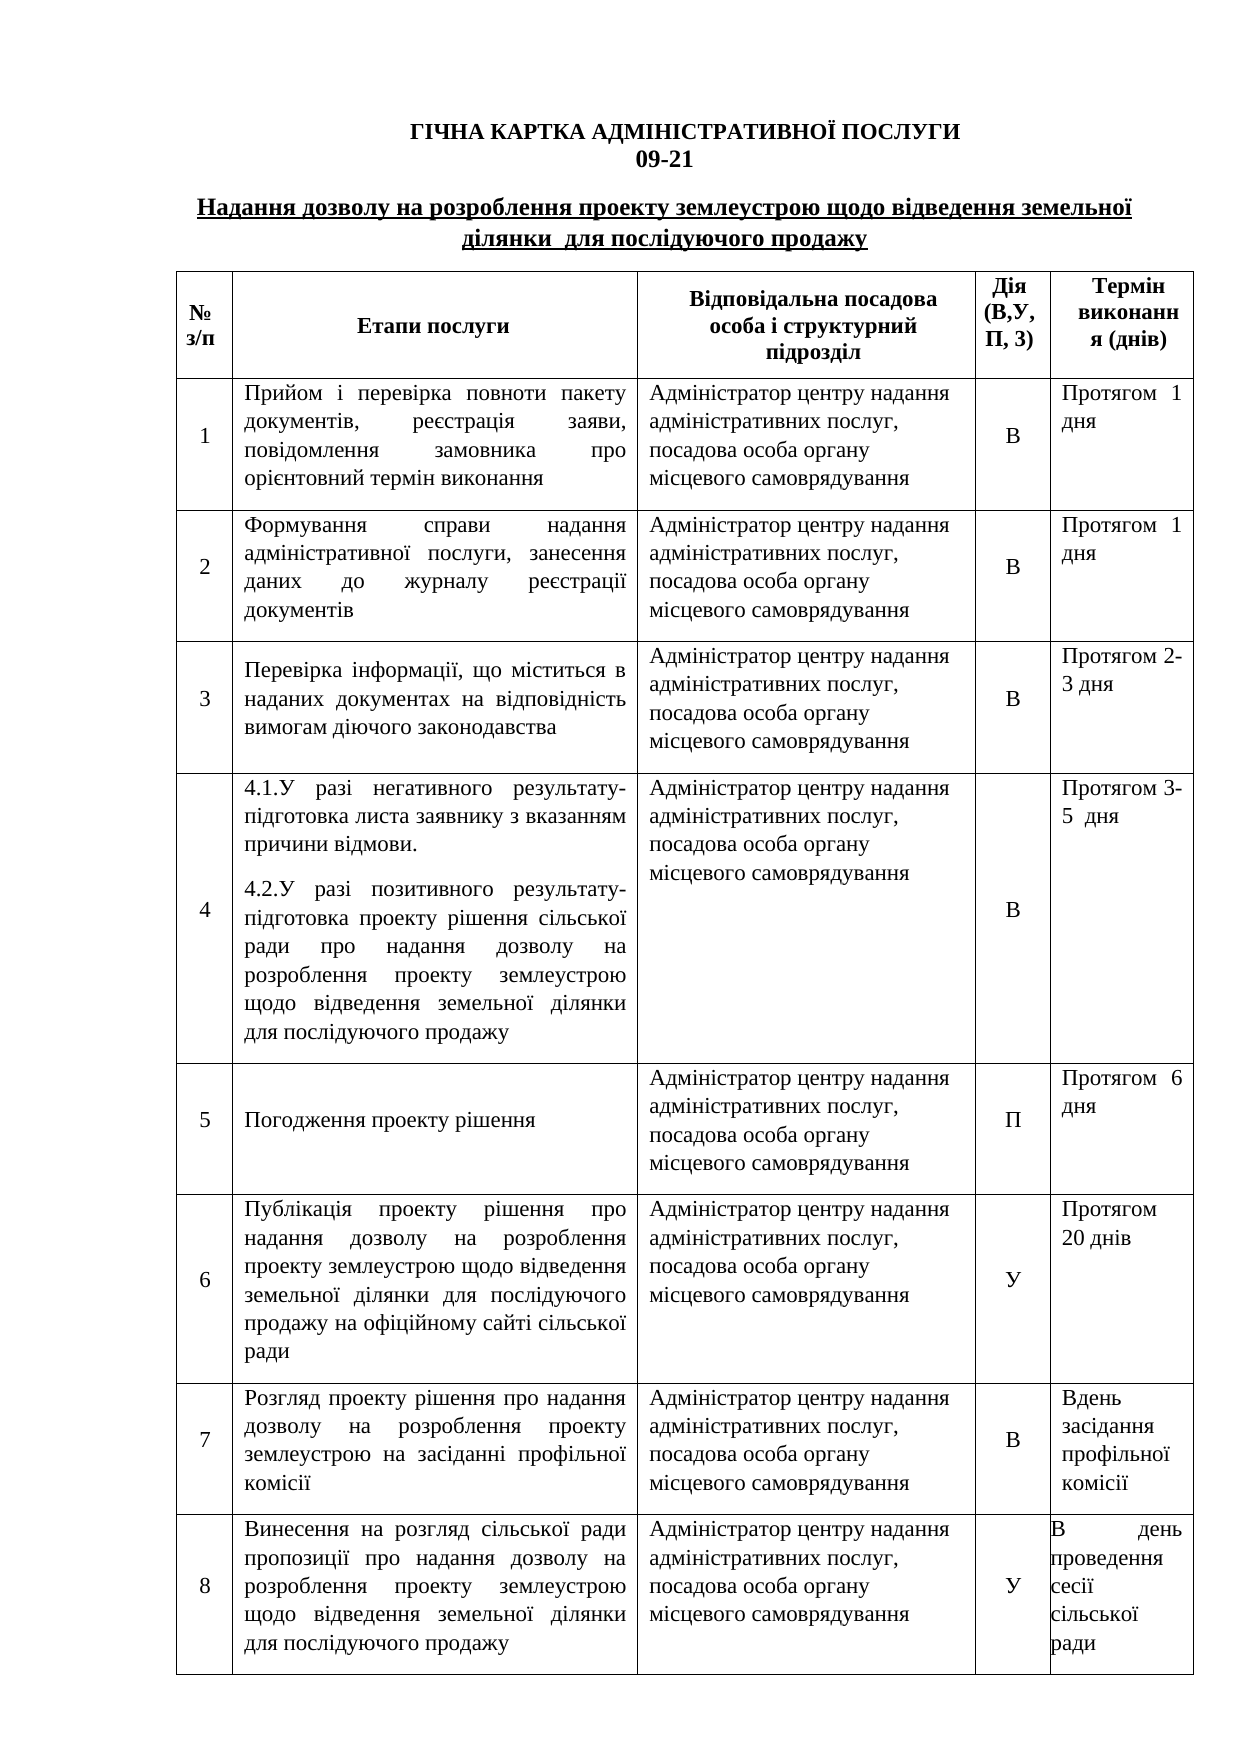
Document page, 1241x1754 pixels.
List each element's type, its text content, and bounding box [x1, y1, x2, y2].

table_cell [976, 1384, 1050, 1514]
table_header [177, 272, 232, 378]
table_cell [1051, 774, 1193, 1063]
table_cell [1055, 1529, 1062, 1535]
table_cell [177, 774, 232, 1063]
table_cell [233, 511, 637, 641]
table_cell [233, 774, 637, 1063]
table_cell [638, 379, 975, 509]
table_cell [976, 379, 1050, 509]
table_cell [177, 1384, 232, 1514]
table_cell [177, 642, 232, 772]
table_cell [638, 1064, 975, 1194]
text 09-21 [177, 144, 1152, 173]
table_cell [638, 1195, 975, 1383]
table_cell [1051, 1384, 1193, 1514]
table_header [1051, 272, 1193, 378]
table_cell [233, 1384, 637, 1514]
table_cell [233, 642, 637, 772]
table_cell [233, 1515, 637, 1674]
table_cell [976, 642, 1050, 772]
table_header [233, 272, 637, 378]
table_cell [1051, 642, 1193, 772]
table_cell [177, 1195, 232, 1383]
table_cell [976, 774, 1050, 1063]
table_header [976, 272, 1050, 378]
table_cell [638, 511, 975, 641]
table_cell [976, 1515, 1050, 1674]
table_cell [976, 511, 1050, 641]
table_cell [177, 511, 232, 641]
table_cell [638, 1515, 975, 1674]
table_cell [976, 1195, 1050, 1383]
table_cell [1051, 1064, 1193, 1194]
text Надання дозволу на розроблення проекту землеустрою щодо відведення земельної ділянки для послідуючого продажу [177, 192, 1152, 252]
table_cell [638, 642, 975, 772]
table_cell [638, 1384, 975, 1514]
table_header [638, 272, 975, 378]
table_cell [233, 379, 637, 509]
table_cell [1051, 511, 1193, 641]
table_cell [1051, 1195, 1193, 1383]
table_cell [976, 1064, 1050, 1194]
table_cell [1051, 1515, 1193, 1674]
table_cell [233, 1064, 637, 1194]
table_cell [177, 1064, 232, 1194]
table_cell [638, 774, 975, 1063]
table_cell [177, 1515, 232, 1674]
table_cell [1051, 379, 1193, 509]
text ГІЧНА КАРТКА АДМІНІСТРАТИВНОЇ ПОСЛУГИ [215, 118, 1152, 144]
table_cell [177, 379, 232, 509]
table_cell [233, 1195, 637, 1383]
